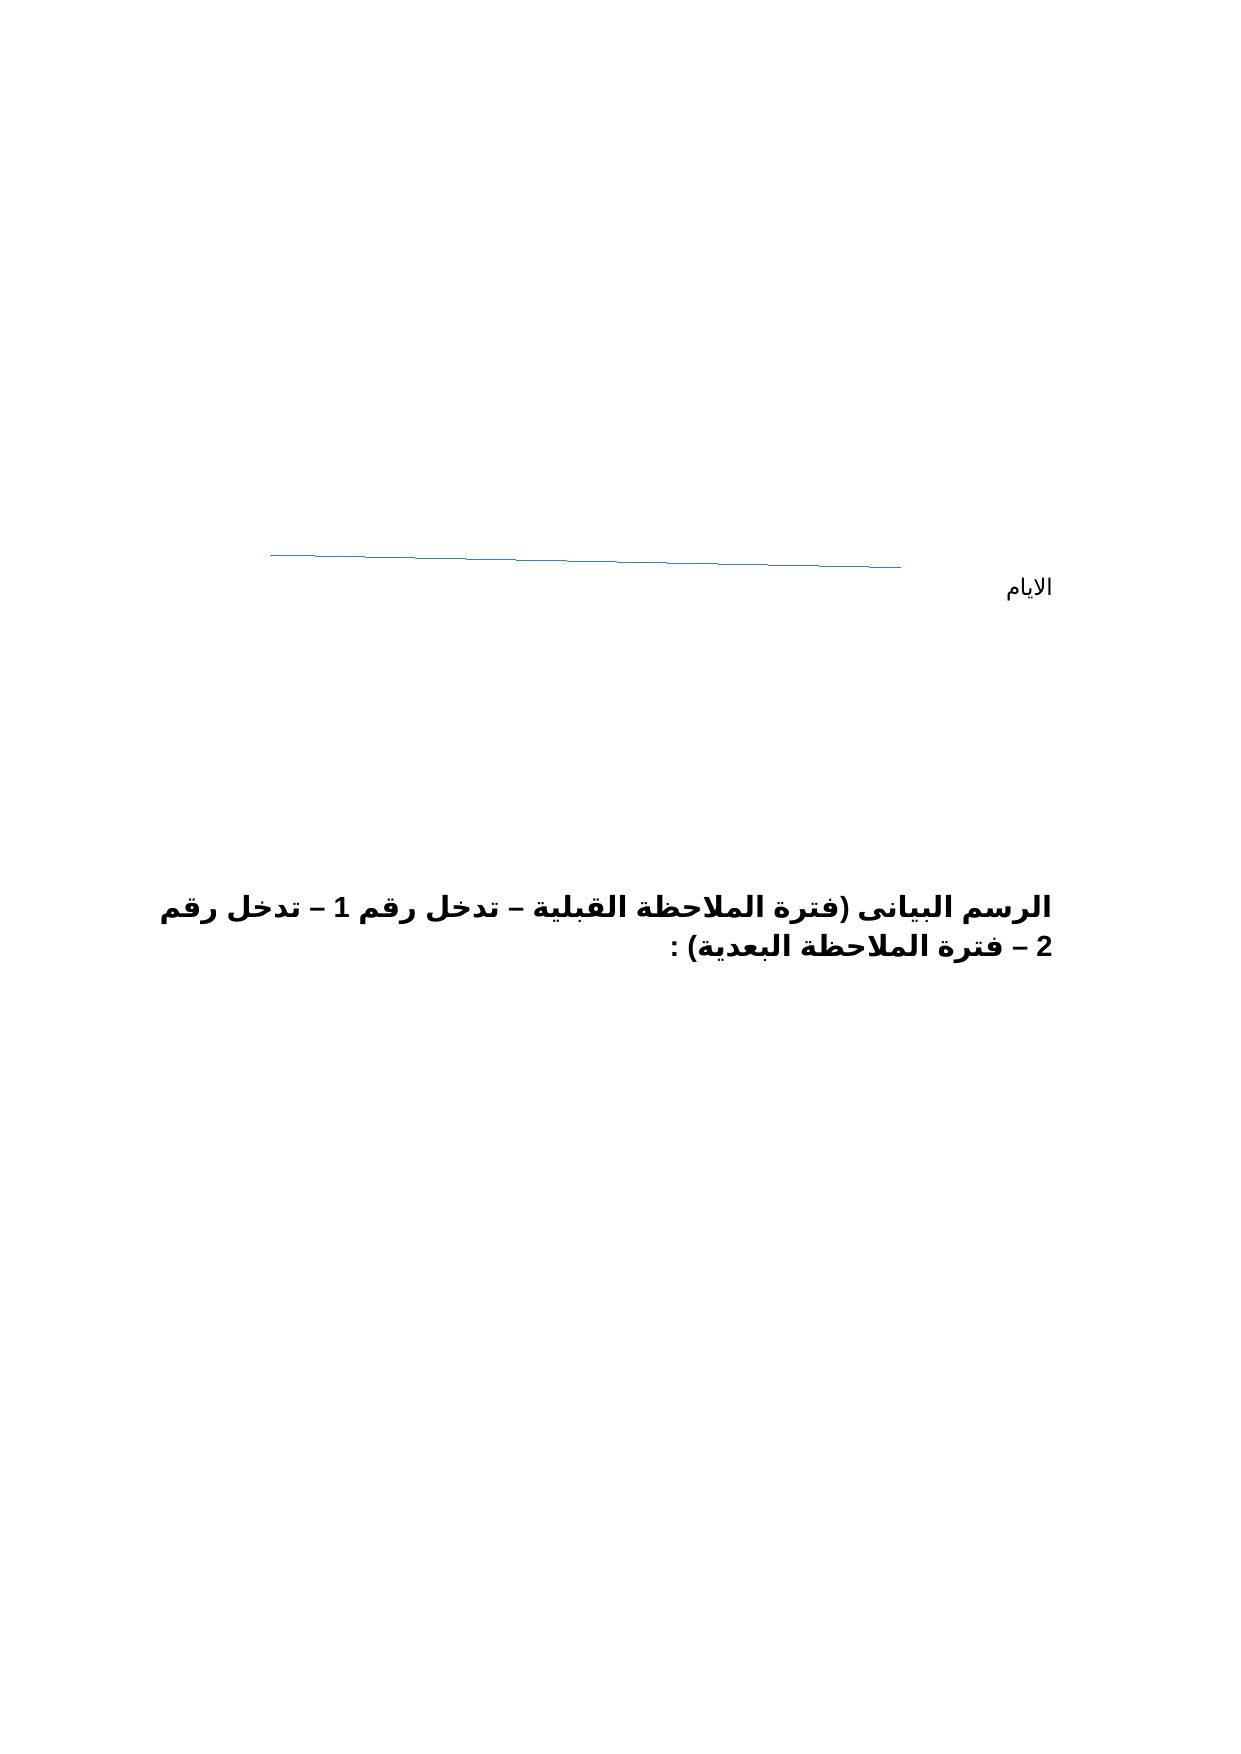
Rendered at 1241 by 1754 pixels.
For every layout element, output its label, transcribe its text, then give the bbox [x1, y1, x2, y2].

text الرسم البيانى (فترة الملاحظة القبلية – تدخل رقم 1 – تدخل رقم 2 – فترة الملاحظة البعدية) : [158, 890, 1053, 962]
text الايام [187, 574, 1053, 601]
